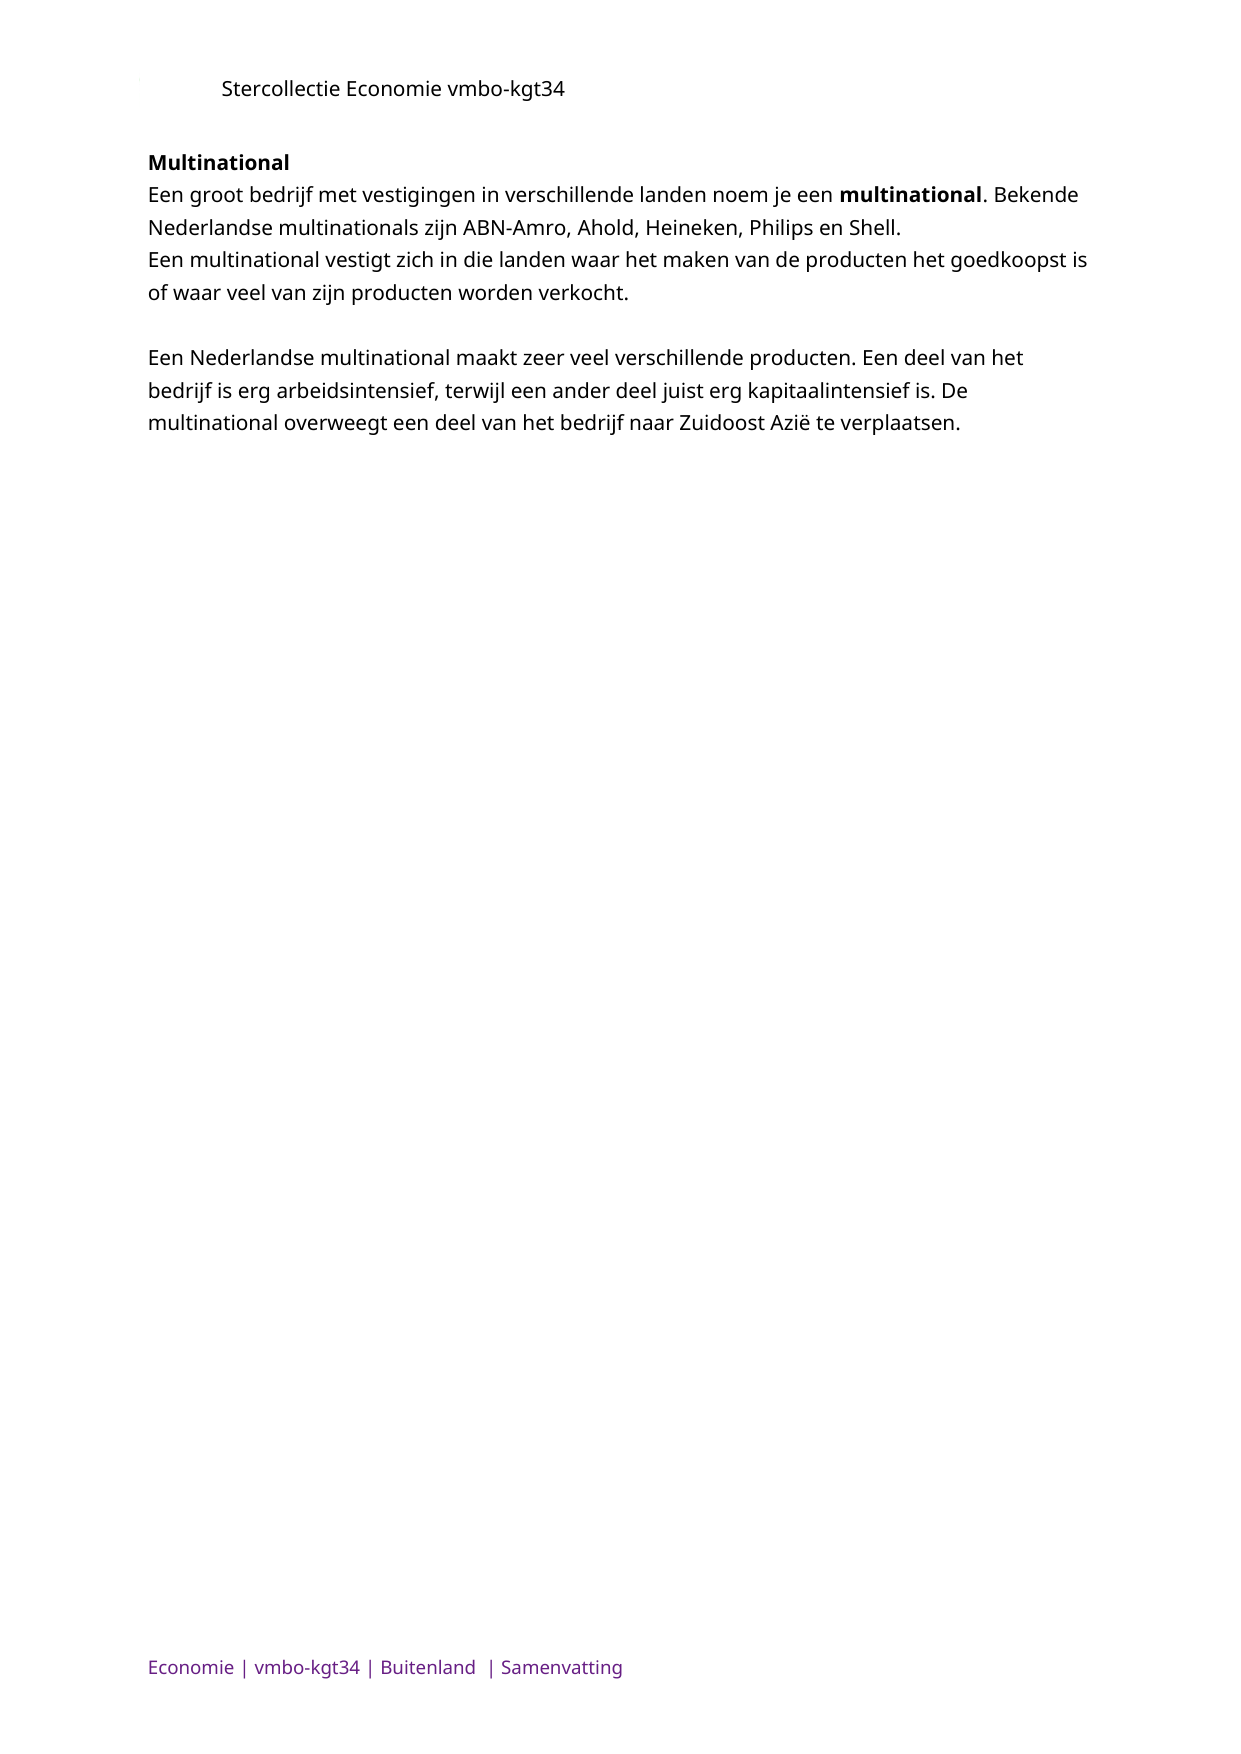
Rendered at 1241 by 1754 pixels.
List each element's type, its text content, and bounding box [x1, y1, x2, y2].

text Multinational Een groot bedrijf met vestigingen in verschillende landen noem je een multinational. Bekende Nederlandse multinationals zijn ABN-Amro, Ahold, Heineken, Philips en Shell. Een multinational vestigt zich in die landen waar het maken van de producten het goedkoopst is of waar veel van zijn producten worden verkocht. Een Nederlandse multinational maakt zeer veel verschillende producten. Een deel van het bedrijf is erg arbeidsintensief, terwijl een ander deel juist erg kapitaalintensief is. De multinational overweegt een deel van het bedrijf naar Zuidoost Azië te verplaatsen. [148, 148, 1093, 437]
